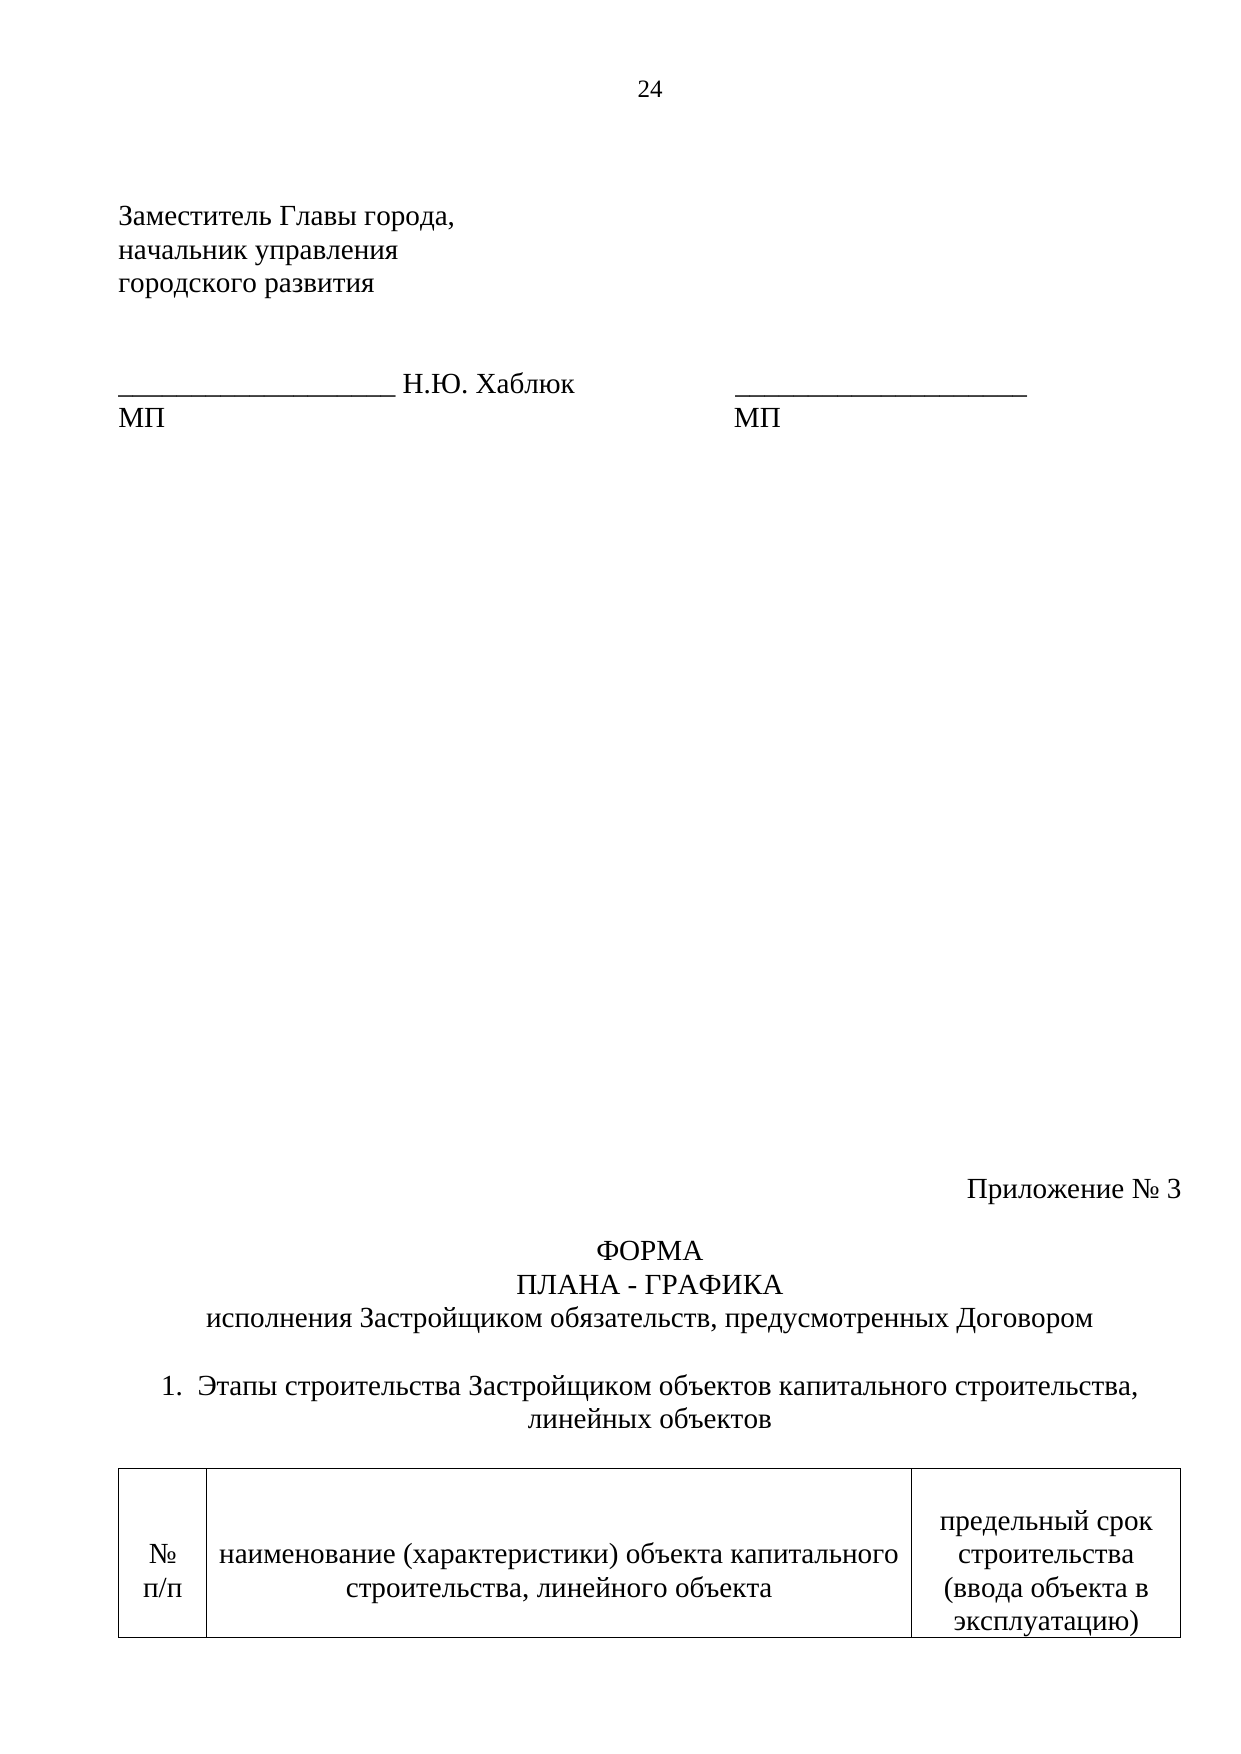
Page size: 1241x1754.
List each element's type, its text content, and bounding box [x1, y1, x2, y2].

text ПЛАНА - ГРАФИКА [118, 1267, 1181, 1301]
text Приложение № 3 [118, 1171, 1181, 1205]
text исполнения Застройщиком обязательств, предусмотренных Договором [118, 1301, 1181, 1334]
text МП МП [118, 400, 1181, 433]
text Заместитель Главы города, [118, 198, 1181, 232]
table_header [912, 1469, 1180, 1637]
table_header № п/п [119, 1469, 206, 1637]
text ___________________ Н.Ю. Хаблюк ____________________ [118, 366, 1181, 400]
text ФОРМА [118, 1233, 1181, 1267]
text начальник управления [118, 232, 1181, 266]
text городского развития [118, 266, 1181, 299]
text 1. Этапы строительства Застройщиком объектов капитального строительства, линейных объектов [118, 1368, 1181, 1435]
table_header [207, 1469, 911, 1637]
